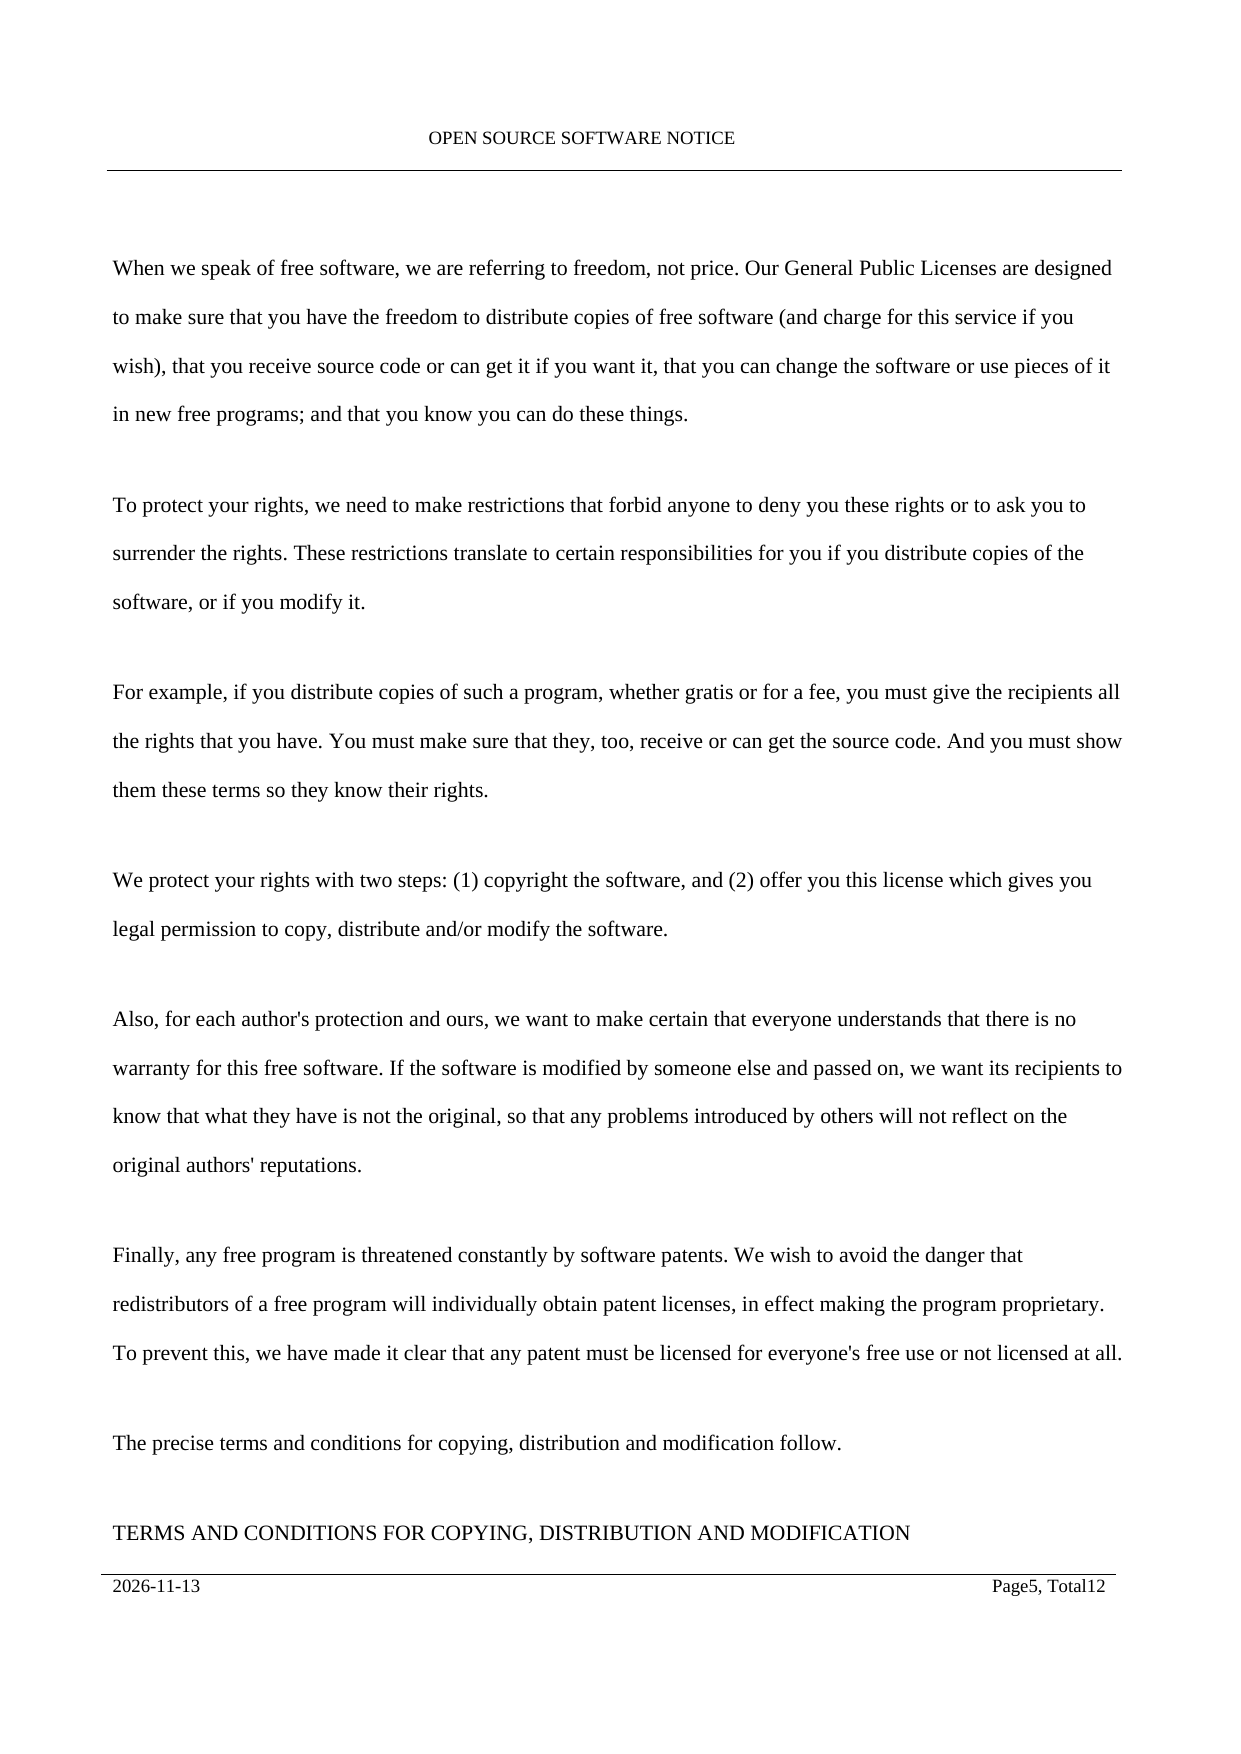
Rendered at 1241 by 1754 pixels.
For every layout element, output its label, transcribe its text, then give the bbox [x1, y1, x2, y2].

text The precise terms and conditions for copying, distribution and modification follow. [112, 1426, 1128, 1459]
text Also, for each author's protection and ours, we want to make certain that everyone understands that there is no warranty for this free software. If the software is modified by someone else and passed on, we want its recipients to know that what they have is not the original, so that any problems introduced by others will not reflect on the original authors' reputations. [112, 1002, 1128, 1181]
text When we speak of free software, we are referring to freedom, not price. Our General Public Licenses are designed to make sure that you have the freedom to distribute copies of free software (and charge for this service if you wish), that you receive source code or can get it if you want it, that you can change the software or use pieces of it in new free programs; and that you know you can do these things. [112, 251, 1128, 430]
text TERMS AND CONDITIONS FOR COPYING, DISTRIBUTION AND MODIFICATION [112, 1517, 1128, 1549]
text For example, if you distribute copies of such a program, whether gratis or for a fee, you must give the recipients all the rights that you have. You must make sure that they, too, receive or can get the source code. And you must show them these terms so they know their rights. [112, 676, 1128, 806]
text We protect your rights with two steps: (1) copyright the software, and (2) offer you this license which gives you legal permission to copy, distribute and/or modify the software. [112, 863, 1128, 944]
text To protect your rights, we need to make restrictions that forbid anyone to deny you these rights or to ask you to surrender the rights. These restrictions translate to certain responsibilities for you if you distribute copies of the software, or if you modify it. [112, 488, 1128, 618]
text Finally, any free program is threatened constantly by software patents. We wish to avoid the danger that redistributors of a free program will individually obtain patent licenses, in effect making the program proprietary. To prevent this, we have made it clear that any patent must be licensed for everyone's free use or not licensed at all. [112, 1239, 1128, 1369]
